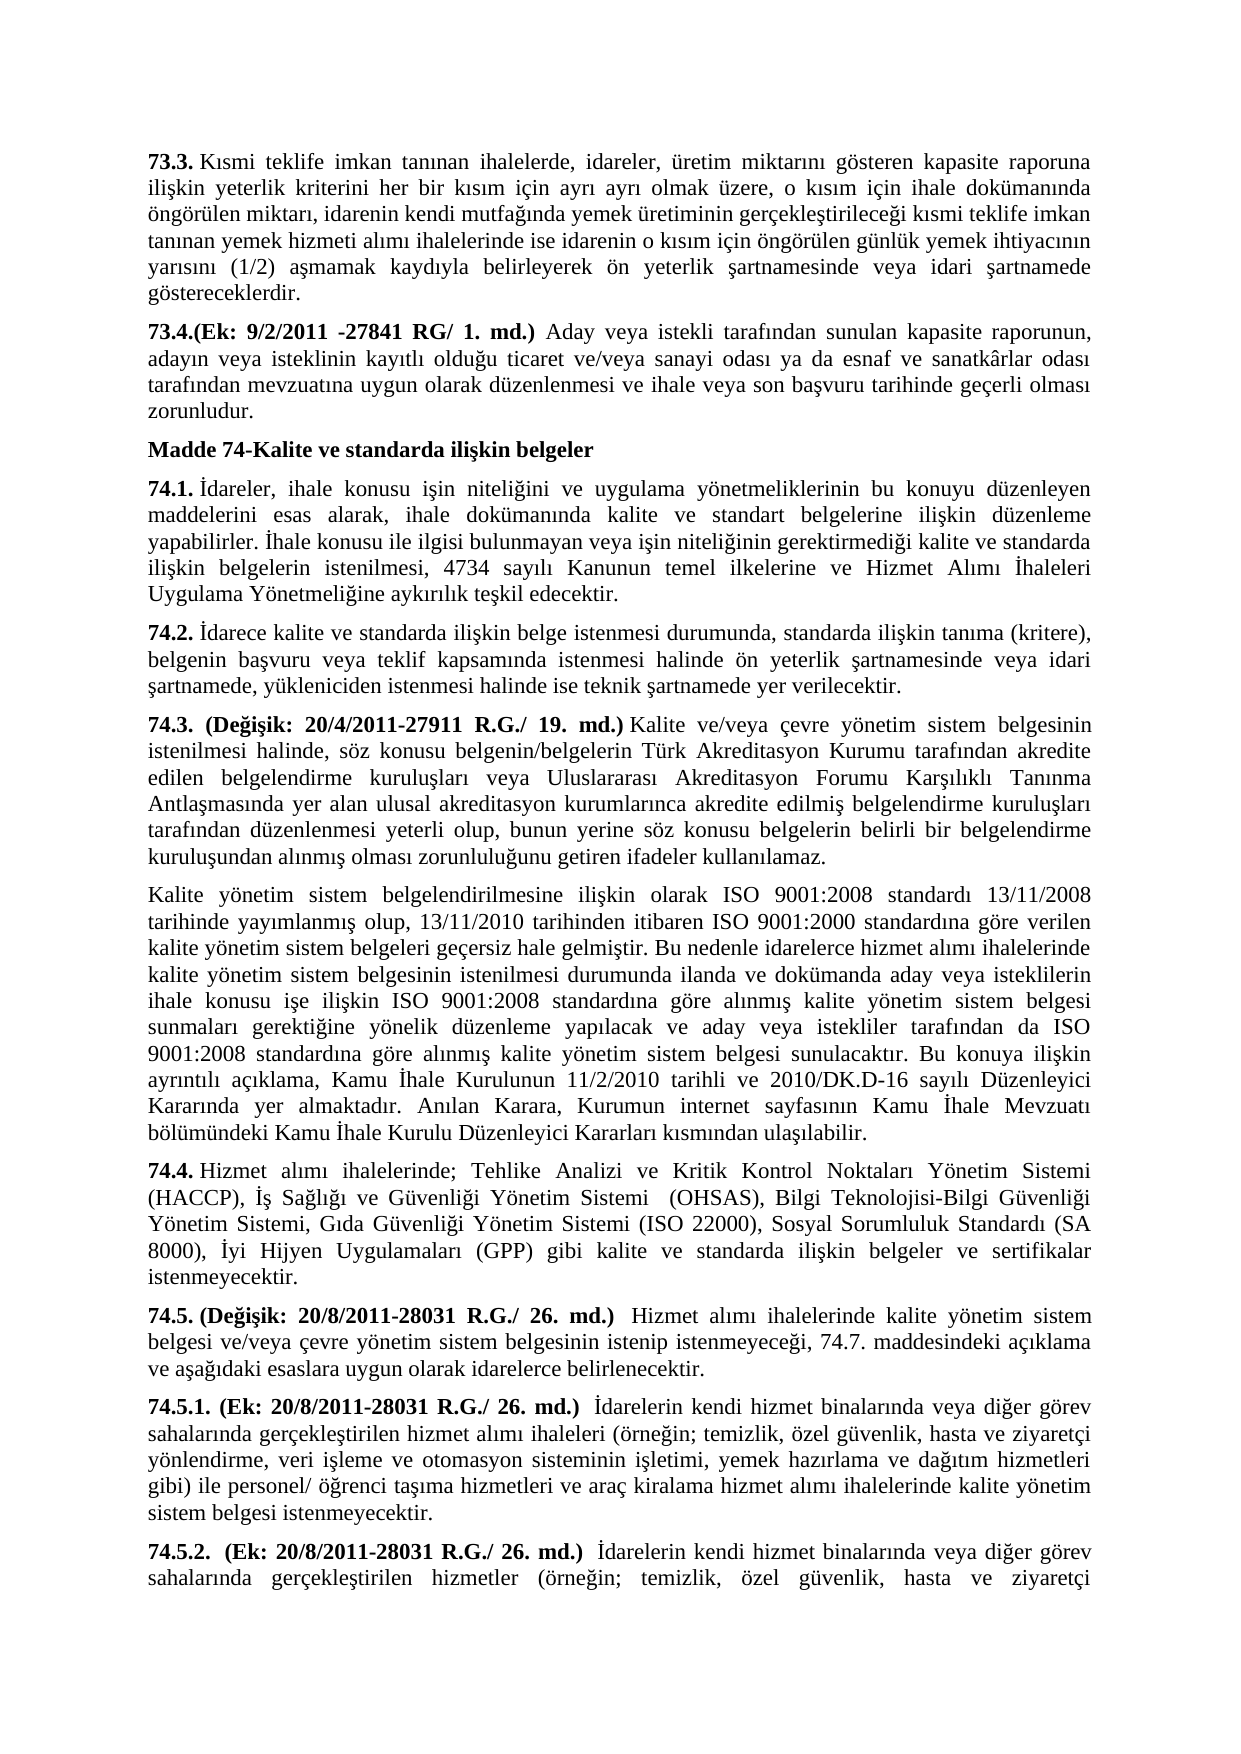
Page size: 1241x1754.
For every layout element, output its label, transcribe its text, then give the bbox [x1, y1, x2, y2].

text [148, 1538, 1092, 1590]
text 74.1. İdareler, ihale konusu işin niteliğini ve uygulama yönetmeliklerinin bu konuyu düzenleyen maddelerini esas alarak, ihale dokümanında kalite ve standart belgelerine ilişkin düzenleme yapabilirler. İhale konusu ile ilgisi bulunmayan veya işin niteliğinin gerektirmediği kalite ve standarda ilişkin belgelerin istenilmesi, 4734 sayılı Kanunun temel ilkelerine ve Hizmet Alımı İhaleleri Uygulama Yönetmeliğine aykırılık teşkil edecektir. [148, 475, 1092, 607]
text 74.5. (Değişik: 20/8/2011-28031 R.G./ 26. md.) Hizmet alımı ihalelerinde kalite yönetim sistem belgesi ve/veya çevre yönetim sistem belgesinin istenip istenmeyeceği, 74.7. maddesindeki açıklama ve aşağıdaki esaslara uygun olarak idarelerce belirlenecektir. [148, 1302, 1092, 1381]
text 74.3. (Değişik: 20/4/2011-27911 R.G./ 19. md.) Kalite ve/veya çevre yönetim sistem belgesinin istenilmesi halinde, söz konusu belgenin/belgelerin Türk Akreditasyon Kurumu tarafından akredite edilen belgelendirme kuruluşları veya Uluslararası Akreditasyon Forumu Karşılıklı Tanınma Antlaşmasında yer alan ulusal akreditasyon kurumlarınca akredite edilmiş belgelendirme kuruluşları tarafından düzenlenmesi yeterli olup, bunun yerine söz konusu belgelerin belirli bir belgelendirme kuruluşundan alınmış olması zorunluluğunu getiren ifadeler kullanılamaz. [148, 711, 1092, 869]
text 74.5.1. (Ek: 20/8/2011-28031 R.G./ 26. md.) İdarelerin kendi hizmet binalarında veya diğer görev sahalarında gerçekleştirilen hizmet alımı ihaleleri (örneğin; temizlik, özel güvenlik, hasta ve ziyaretçi yönlendirme, veri işleme ve otomasyon sisteminin işletimi, yemek hazırlama ve dağıtım hizmetleri gibi) ile personel/ öğrenci taşıma hizmetleri ve araç kiralama hizmet alımı ihalelerinde kalite yönetim sistem belgesi istenmeyecektir. [148, 1393, 1092, 1525]
text 74.4. Hizmet alımı ihalelerinde; Tehlike Analizi ve Kritik Kontrol Noktaları Yönetim Sistemi (HACCP), İş Sağlığı ve Güvenliği Yönetim Sistemi (OHSAS), Bilgi Teknolojisi-Bilgi Güvenliği Yönetim Sistemi, Gıda Güvenliği Yönetim Sistemi (ISO 22000), Sosyal Sorumluluk Standardı (SA 8000), İyi Hijyen Uygulamaları (GPP) gibi kalite ve standarda ilişkin belgeler ve sertifikalar istenmeyecektir. [148, 1158, 1092, 1289]
text Kalite yönetim sistem belgelendirilmesine ilişkin olarak ISO 9001:2008 standardı 13/11/2008 tarihinde yayımlanmış olup, 13/11/2010 tarihinden itibaren ISO 9001:2000 standardına göre verilen kalite yönetim sistem belgeleri geçersiz hale gelmiştir. Bu nedenle idarelerce hizmet alımı ihalelerinde kalite yönetim sistem belgesinin istenilmesi durumunda ilanda ve dokümanda aday veya isteklilerin ihale konusu işe ilişkin ISO 9001:2008 standardına göre alınmış kalite yönetim sistem belgesi sunmaları gerektiğine yönelik düzenleme yapılacak ve aday veya istekliler tarafından da ISO 9001:2008 standardına göre alınmış kalite yönetim sistem belgesi sunulacaktır. Bu konuya ilişkin ayrıntılı açıklama, Kamu İhale Kurulunun 11/2/2010 tarihli ve 2010/DK.D-16 sayılı Düzenleyici Kararında yer almaktadır. Anılan Karara, Kurumun internet sayfasının Kamu İhale Mevzuatı bölümündeki Kamu İhale Kurulu Düzenleyici Kararları kısmından ulaşılabilir. [148, 882, 1092, 1145]
text 74.2. İdarece kalite ve standarda ilişkin belge istenmesi durumunda, standarda ilişkin tanıma (kritere), belgenin başvuru veya teklif kapsamında istenmesi halinde ön yeterlik şartnamesinde veya idari şartnamede, yükleniciden istenmesi halinde ise teknik şartnamede yer verilecektir. [148, 619, 1092, 698]
text 73.3. Kısmi teklife imkan tanınan ihalelerde, idareler, üretim miktarını gösteren kapasite raporuna ilişkin yeterlik kriterini her bir kısım için ayrı ayrı olmak üzere, o kısım için ihale dokümanında öngörülen miktarı, idarenin kendi mutfağında yemek üretiminin gerçekleştirileceği kısmi teklife imkan tanınan yemek hizmeti alımı ihalelerinde ise idarenin o kısım için öngörülen günlük yemek ihtiyacının yarısını (1/2) aşmamak kaydıyla belirleyerek ön yeterlik şartnamesinde veya idari şartnamede göstereceklerdir. [148, 148, 1092, 306]
text 73.4.(Ek: 9/2/2011 -27841 RG/ 1. md.) Aday veya istekli tarafından sunulan kapasite raporunun, adayın veya isteklinin kayıtlı olduğu ticaret ve/veya sanayi odası ya da esnaf ve sanatkârlar odası tarafından mevzuatına uygun olarak düzenlenmesi ve ihale veya son başvuru tarihinde geçerli olması zorunludur. [148, 318, 1092, 424]
text Madde 74-Kalite ve standarda ilişkin belgeler [148, 436, 1092, 463]
